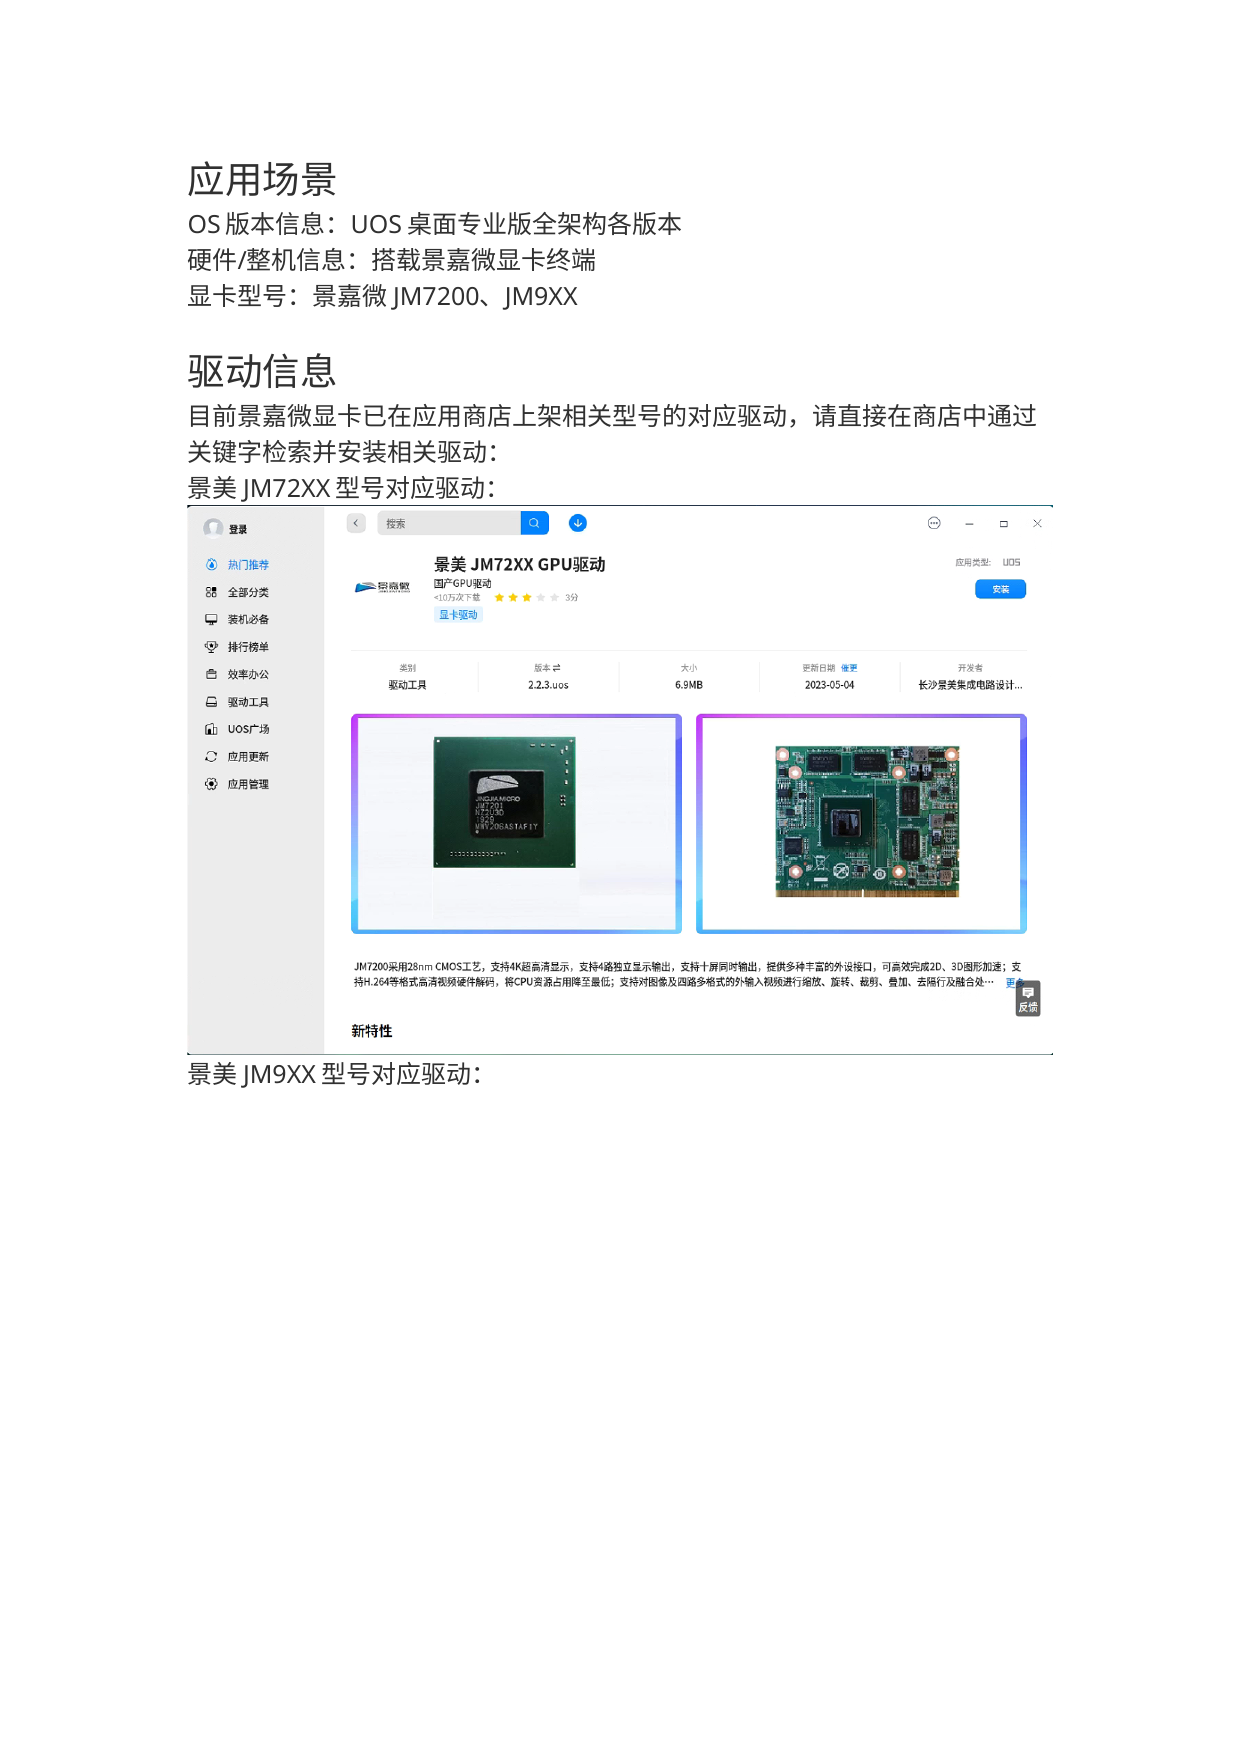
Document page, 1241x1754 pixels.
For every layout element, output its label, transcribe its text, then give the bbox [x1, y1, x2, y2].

text 显卡型号：景嘉微 JM7200、JM9XX [187, 277, 1053, 313]
text OS版本信息：UOS桌面专业版全架构各版本 [187, 204, 1053, 241]
text 硬件/整机信息：搭载景嘉微显卡终端 [187, 241, 1053, 277]
text 景美 JM72XX型号对应驱动： [187, 469, 1053, 505]
text 应用场景 [187, 150, 1053, 204]
text 驱动信息 [187, 342, 1053, 396]
text 目前景嘉微显卡已在应用商店上架相关型号的对应驱动，请直接在商店中通过关键字检索并安装相关驱动： [187, 396, 1053, 469]
text 景美 JM9XX型号对应驱动： [187, 1055, 1053, 1091]
picture [187, 505, 1053, 1055]
